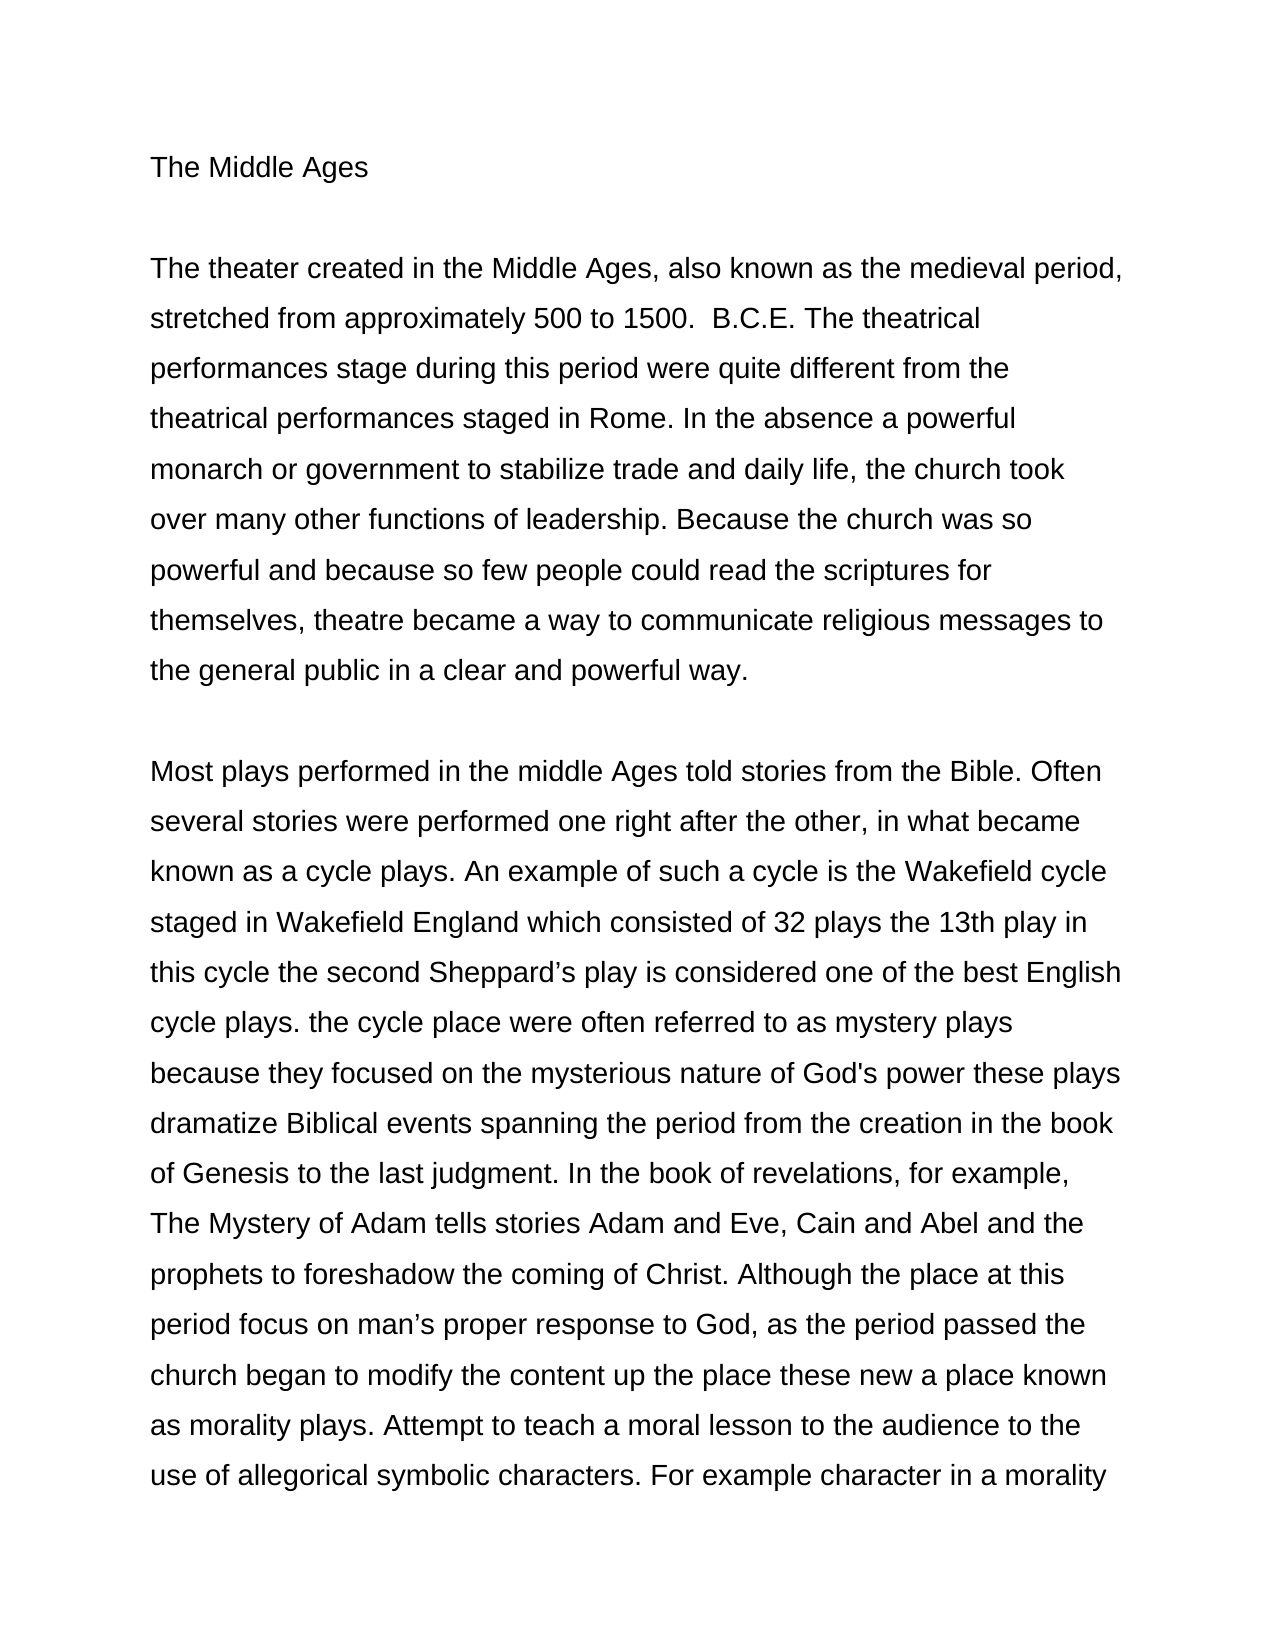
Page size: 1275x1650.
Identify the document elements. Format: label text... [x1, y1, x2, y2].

text The theater created in the Middle Ages, also known as the medieval period, stretched from approximately 500 to 1500. B.C.E. The theatrical performances stage during this period were quite different from the theatrical performances staged in Rome. In the absence a powerful monarch or government to stabilize trade and daily life, the church took over many other functions of leadership. Because the church was so powerful and because so few people could read the scriptures for themselves, theatre became a way to communicate religious messages to the general public in a clear and powerful way. [150, 251, 1125, 687]
text The Middle Ages [150, 150, 1125, 183]
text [150, 754, 1125, 1492]
